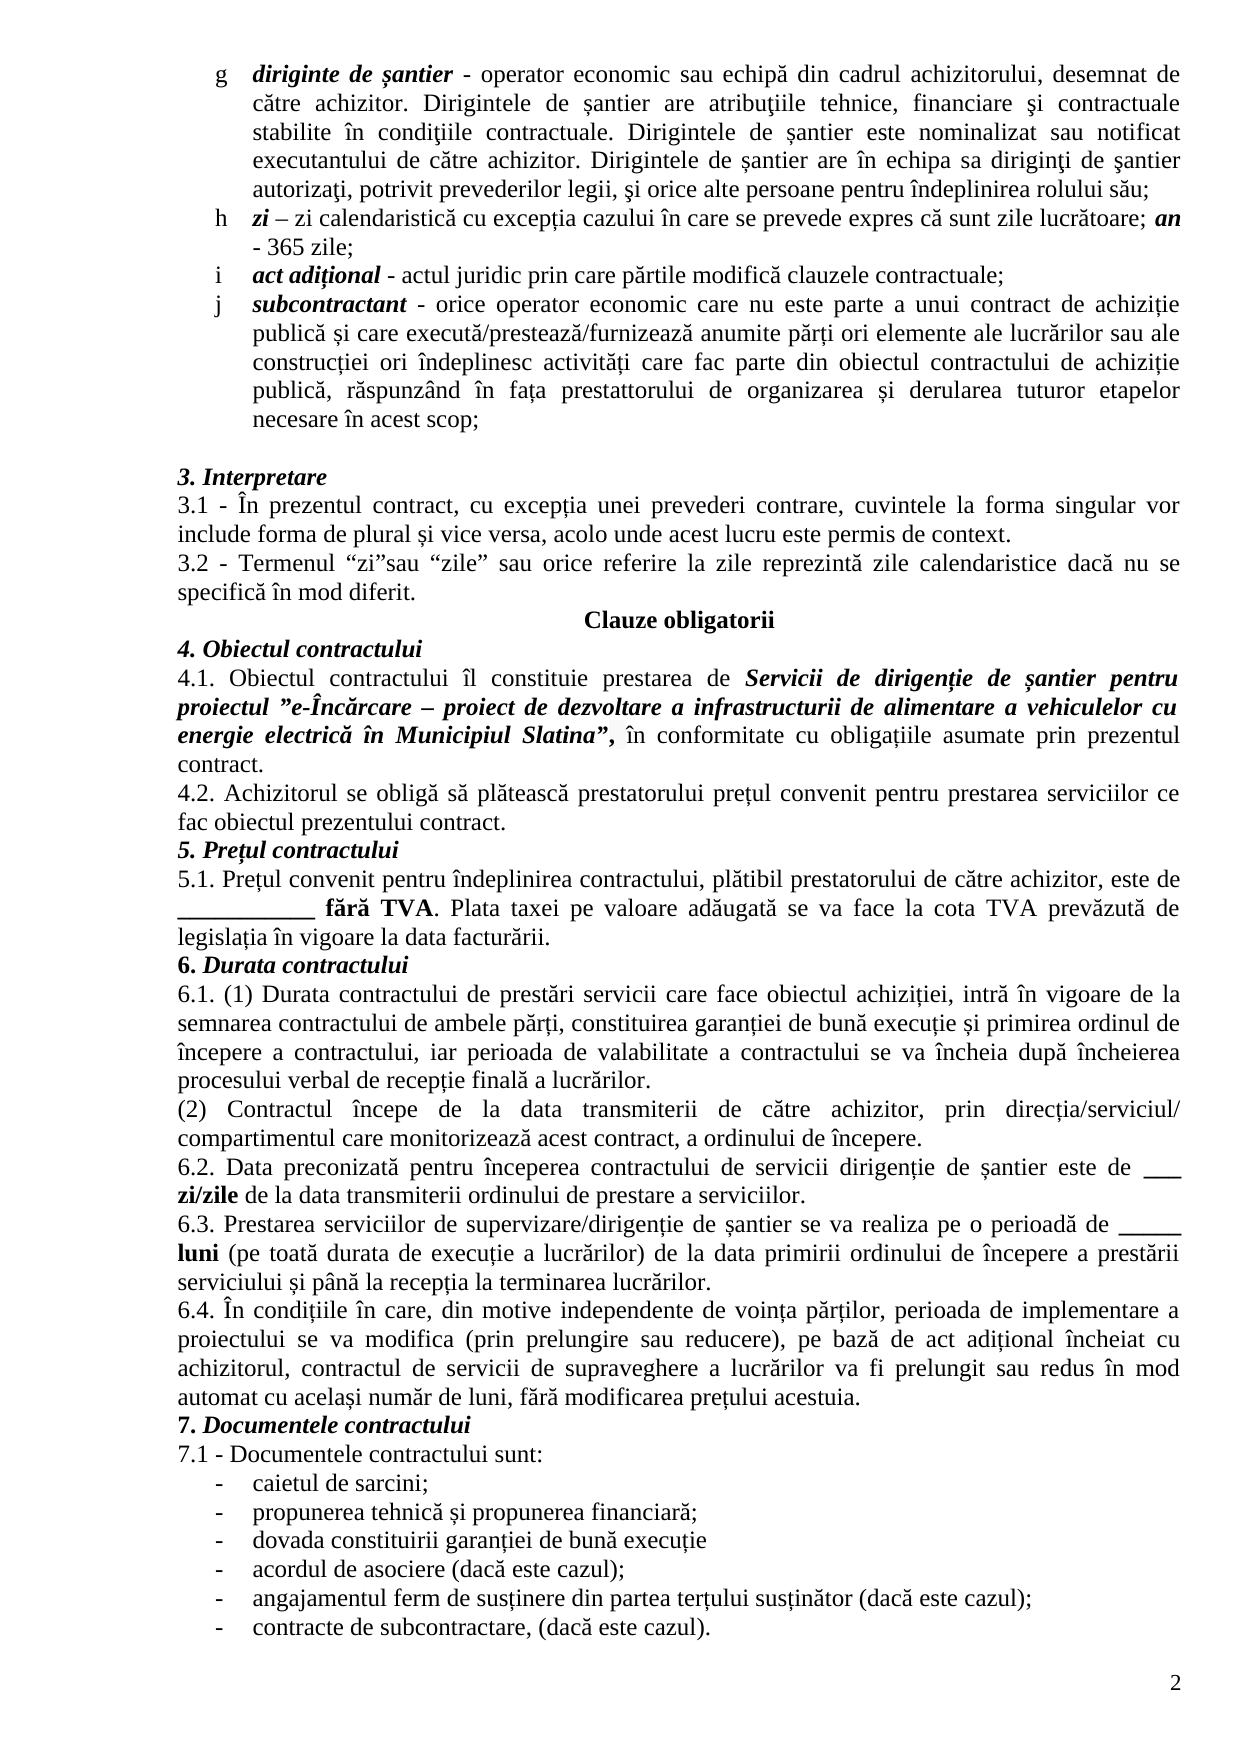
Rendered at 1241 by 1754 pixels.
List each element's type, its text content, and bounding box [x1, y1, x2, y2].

text Clauze obligatorii [177, 605, 1181, 634]
text 6.1. (1) Durata contractului de prestări servicii care face obiectul achiziției, intră în vigoare de la semnarea contractului de ambele părți, constituirea garanției de bună execuție și primirea ordinul de începere a contractului, iar perioada de valabilitate a contractului se va încheia după încheierea procesului verbal de recepție finală a lucrărilor. [177, 979, 1181, 1094]
text 5.1. Prețul convenit pentru îndeplinirea contractului, plătibil prestatorului de către achizitor, este de ___________ fără TVA. Plata taxei pe valoare adăugată se va face la cota TVA prevăzută de legislația în vigoare la data facturării. [177, 864, 1181, 950]
text 3.1 - În prezentul contract, cu excepția unei prevederi contrare, cuvintele la forma singular vor include forma de plural și vice versa, acolo unde acest lucru este permis de context. [177, 490, 1181, 548]
list subcontractant - orice operator economic care nu este parte a unui contract de achiziție publică și care execută/prestează/furnizează anumite părți ori elemente ale lucrărilor sau ale construcției ori îndeplinesc activități care fac parte din obiectul contractului de achiziție publică, răspunzând în fața prestattorului de organizarea și derularea tuturor etapelor necesare în acest scop; [215, 289, 1181, 433]
text 6.3. Prestarea serviciilor de supervizare/dirigenție de șantier se va realiza pe o perioadă de _____ luni (pe toată durata de execuție a lucrărilor) de la data primirii ordinului de începere a prestării serviciului și până la recepția la terminarea lucrărilor. [177, 1209, 1181, 1295]
list act adițional - actul juridic prin care părtile modifică clauzele contractuale; [215, 260, 1181, 289]
text 3.2 - Termenul “zi”sau “zile” sau orice referire la zile reprezintă zile calendaristice dacă nu se specifică în mod diferit. [177, 548, 1181, 605]
text 6. Durata contractului [177, 950, 1181, 979]
text 7.1 - Documentele contractului sunt: [177, 1439, 1181, 1468]
list angajamentul ferm de susținere din partea terțului susținător (dacă este cazul); [215, 1583, 1181, 1612]
text 7. Documentele contractului [177, 1410, 1181, 1439]
list contracte de subcontractare, (dacă este cazul). [215, 1612, 1181, 1640]
text 5. Prețul contractului [177, 835, 1181, 864]
text 6.2. Data preconizată pentru începerea contractului de servicii dirigenție de șantier este de ___ zi/zile de la data transmiterii ordinului de prestare a serviciilor. [177, 1152, 1181, 1209]
text 3. Interpretare [177, 462, 1181, 490]
list diriginte de șantier - operator economic sau echipă din cadrul achizitorului, desemnat de către achizitor. Dirigintele de șantier are atribuţiile tehnice, financiare şi contractuale stabilite în condiţiile contractuale. Dirigintele de șantier este nominalizat sau notificat executantului de către achizitor. Dirigintele de șantier are în echipa sa diriginţi de şantier autorizaţi, potrivit prevederilor legii, şi orice alte persoane pentru îndeplinirea rolului său; [215, 59, 1181, 203]
text (2) Contractul începe de la data transmiterii de către achizitor, prin direcția/serviciul/ compartimentul care monitorizează acest contract, a ordinului de începere. [177, 1094, 1181, 1152]
text 4. Obiectul contractului [177, 634, 1181, 663]
list acordul de asociere (dacă este cazul); [215, 1554, 1181, 1583]
list zi – zi calendaristică cu excepția cazului în care se prevede expres că sunt zile lucrătoare; an - 365 zile; [215, 203, 1181, 260]
text 4.1. Obiectul contractului îl constituie prestarea de Servicii de dirigenție de șantier pentru proiectul ”e-Încărcare – proiect de dezvoltare a infrastructurii de alimentare a vehiculelor cu energie electrică în Municipiul Slatina”, în conformitate cu obligațiile asumate prin prezentul contract. [177, 663, 1181, 778]
list propunerea tehnică și propunerea financiară; [215, 1497, 1181, 1525]
text 6.4. În condițiile în care, din motive independente de voința părților, perioada de implementare a proiectului se va modifica (prin prelungire sau reducere), pe bază de act adițional încheiat cu achizitorul, contractul de servicii de supraveghere a lucrărilor va fi prelungit sau redus în mod automat cu același număr de luni, fără modificarea prețului acestuia. [177, 1295, 1181, 1410]
list dovada constituirii garanției de bună execuție [215, 1525, 1181, 1554]
list caietul de sarcini; [215, 1468, 1181, 1497]
text 4.2. Achizitorul se obligă să plătească prestatorului prețul convenit pentru prestarea serviciilor ce fac obiectul prezentului contract. [177, 778, 1181, 835]
